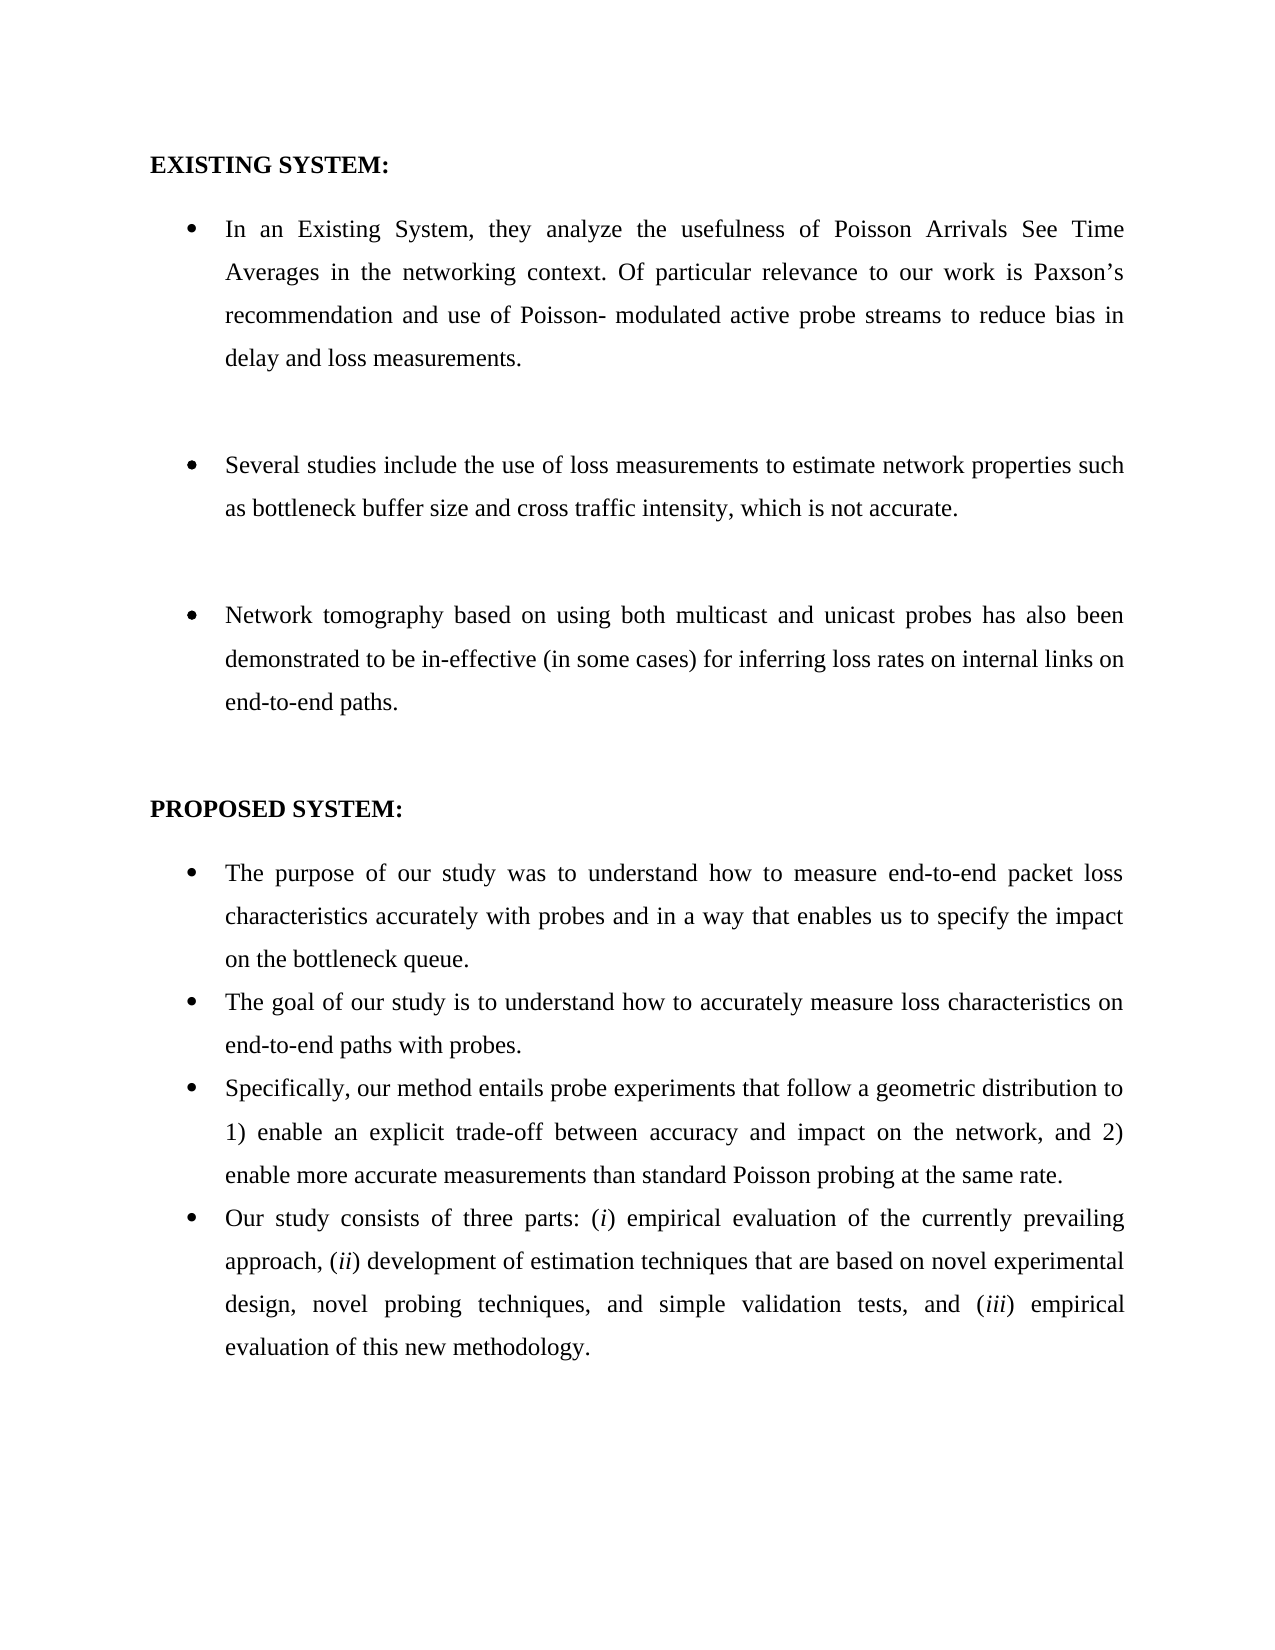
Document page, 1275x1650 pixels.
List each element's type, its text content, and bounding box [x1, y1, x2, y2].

list Specifically, our method entails probe experiments that follow a geometric distribution to 1) enable an explicit trade-off between accuracy and impact on the network, and 2) enable more accurate measurements than standard Poisson probing at the same rate. [187, 1073, 1125, 1188]
text Existing System: [150, 150, 1125, 179]
list Network tomography based on using both multicast and unicast probes has also been demonstrated to be in-effective (in some cases) for inferring loss rates on internal links on end-to-end paths. [187, 601, 1125, 716]
list Several studies include the use of loss measurements to estimate network properties such as bottleneck buffer size and cross traffic intensity, which is not accurate. [187, 450, 1125, 522]
list The goal of our study is to understand how to accurately measure loss characteristics on end-to-end paths with probes. [187, 987, 1125, 1059]
list In an Existing System, they analyze the usefulness of Poisson Arrivals See Time Averages in the networking context. Of particular relevance to our work is Paxson’s recommendation and use of Poisson- modulated active probe streams to reduce bias in delay and loss measurements. [187, 214, 1125, 372]
list The purpose of our study was to understand how to measure end-to-end packet loss characteristics accurately with probes and in a way that enables us to specify the impact on the bottleneck queue. [187, 858, 1125, 973]
text Proposed System: [150, 794, 1125, 823]
list Our study consists of three parts: (i) empirical evaluation of the currently prevailing approach, (ii) development of estimation techniques that are based on novel experimental design, novel probing techniques, and simple validation tests, and (iii) empirical evaluation of this new methodology. [187, 1203, 1125, 1361]
